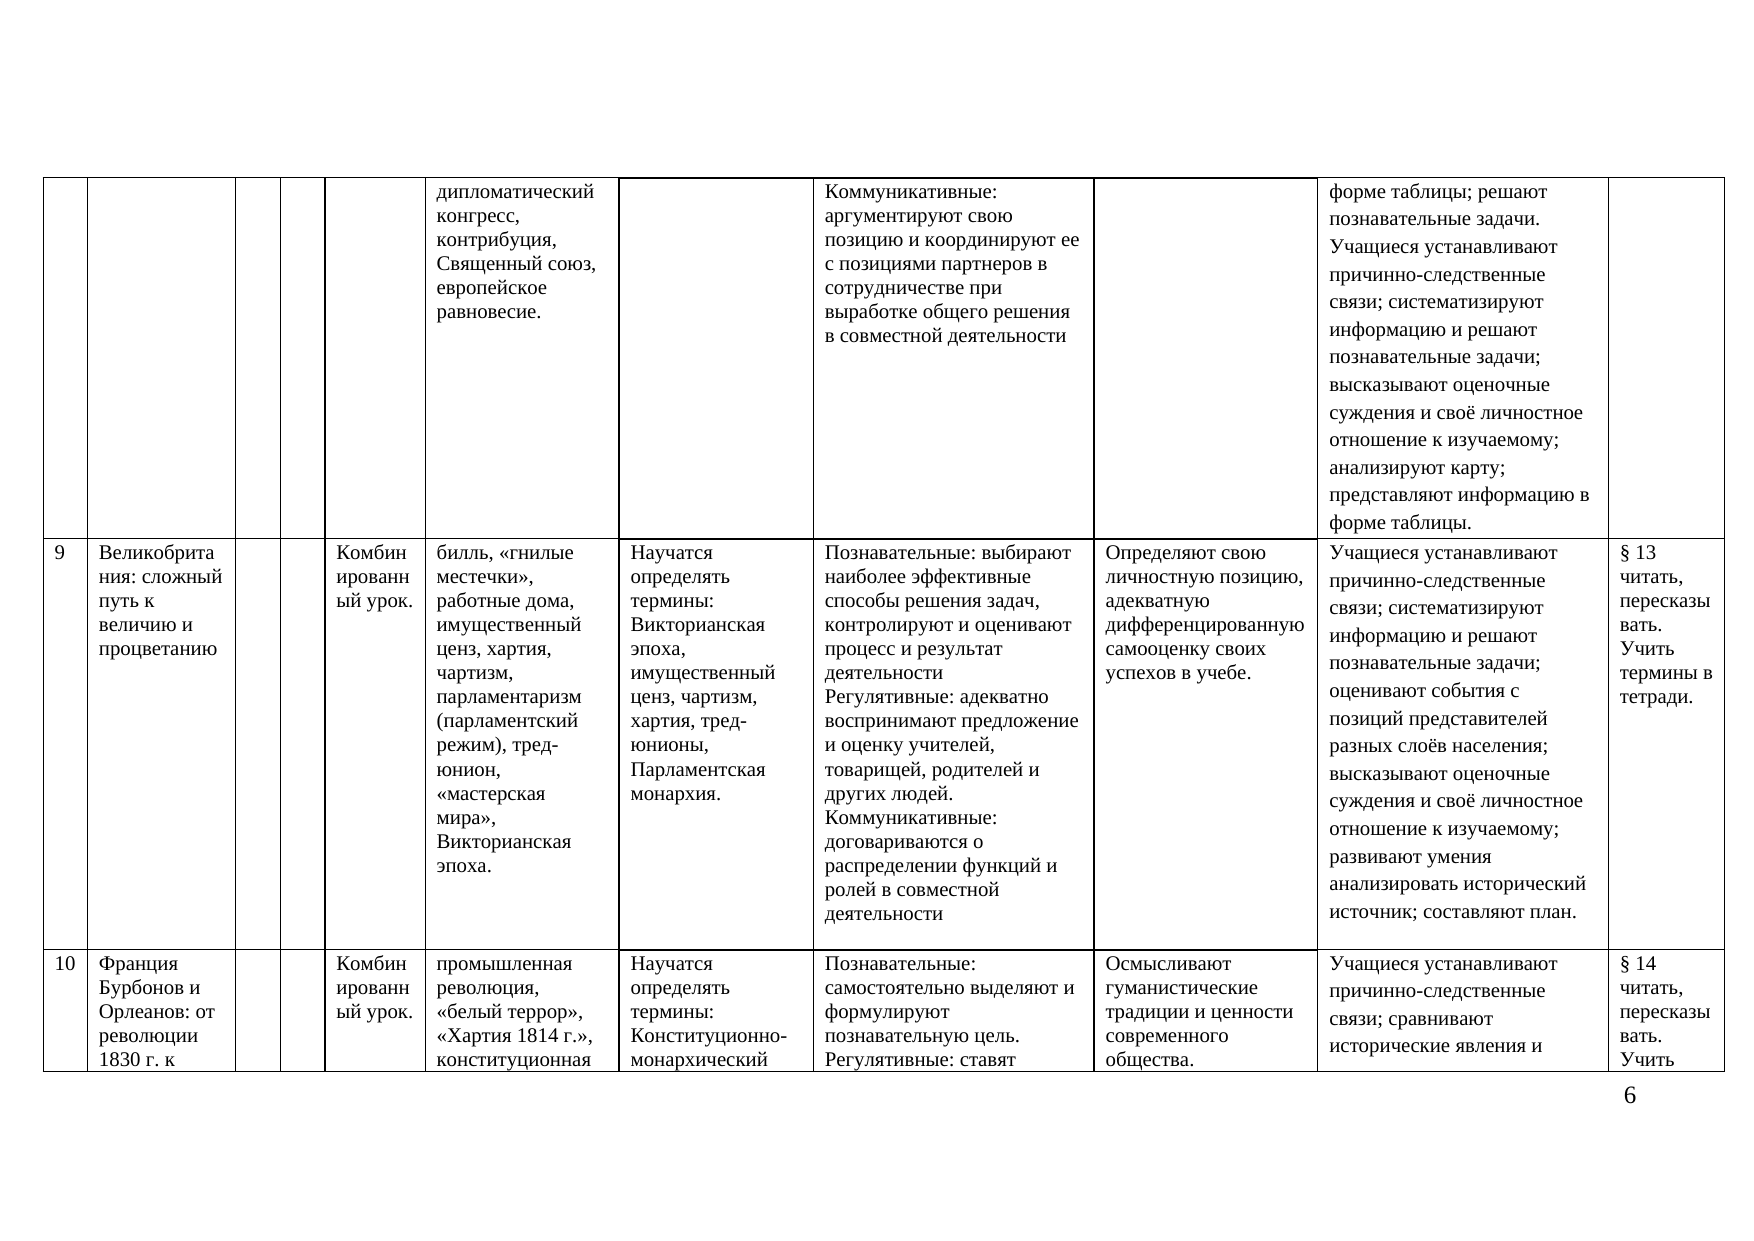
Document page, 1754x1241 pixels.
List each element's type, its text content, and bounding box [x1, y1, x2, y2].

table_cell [1609, 178, 1724, 538]
table_cell 8 [44, 178, 87, 538]
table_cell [1609, 950, 1724, 1071]
table_cell 10 [44, 950, 87, 1071]
table_cell [236, 178, 280, 538]
table_cell § 13 читать, пересказывать. Учить термины в тетради. [1609, 539, 1724, 949]
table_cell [326, 178, 425, 538]
table_cell [281, 539, 324, 949]
table_cell билль, «гнилые местечки», работные дома, имущественный ценз, хартия, чартизм, парламентаризм (парламентский режим), тред-юнион, «мастерская мира», Викторианская эпоха. [426, 539, 618, 949]
table_cell Определяют свою личностную позицию, адекватную дифференцированную самооценку своих успехов в учебе. [1095, 540, 1317, 949]
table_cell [1095, 951, 1317, 1071]
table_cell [426, 178, 618, 538]
table_cell Комбинированный урок. [326, 539, 425, 949]
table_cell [426, 950, 618, 1071]
table_cell [281, 178, 324, 538]
table_cell Великобритания: сложный путь к величию и процветанию [88, 539, 235, 949]
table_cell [814, 179, 1093, 538]
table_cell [326, 950, 425, 1071]
table_cell Познавательные: выбирают наиболее эффективные способы решения задач, контролируют и оценивают процесс и результат деятельности Регулятивные: адекватно воспринимают предложение и оценку учителей, товарищей, родителей и других людей. Коммуникативные: договариваются о распределении функций и ролей в совместной деятельности [814, 540, 1093, 949]
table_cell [1318, 178, 1608, 538]
table_cell [281, 950, 324, 1071]
table_cell [236, 539, 280, 949]
table_cell Учащиеся устанавливают причинно-следственные связи; систематизируют информацию и решают познавательные задачи; оценивают события с позиций представителей разных слоёв населения; высказывают оценочные суждения и своё личностное отношение к изучаемому; развивают умения анализировать исторический источник; составляют план. [1318, 539, 1608, 949]
table_cell [236, 950, 280, 1071]
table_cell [88, 950, 235, 1071]
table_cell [620, 951, 813, 1071]
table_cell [620, 179, 813, 538]
table_cell Научатся определять термины: Викторианская эпоха, имущественный ценз, чартизм, хартия, тред-юнионы, Парламентская монархия. [620, 540, 813, 949]
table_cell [1095, 179, 1317, 538]
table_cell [88, 178, 235, 538]
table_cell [1318, 950, 1608, 1071]
table_cell 9 [44, 539, 87, 949]
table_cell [814, 951, 1093, 1071]
